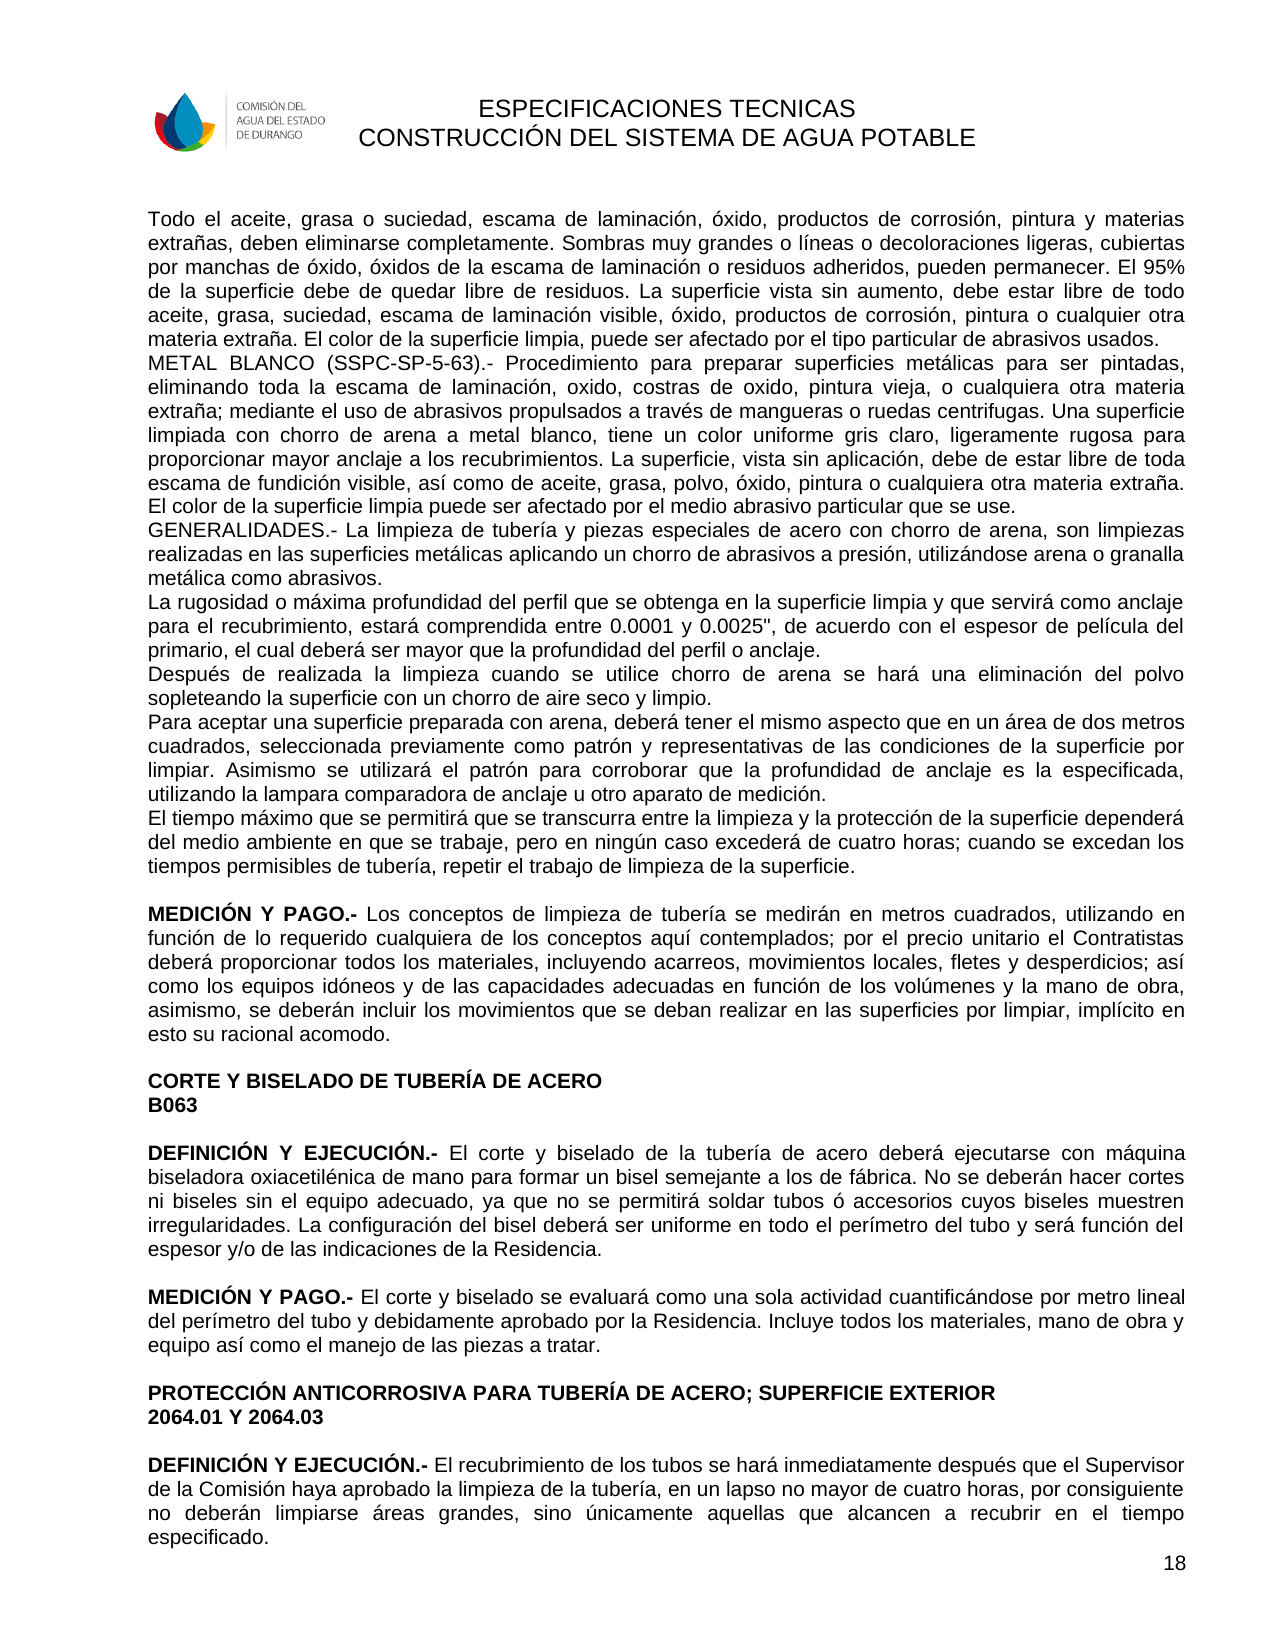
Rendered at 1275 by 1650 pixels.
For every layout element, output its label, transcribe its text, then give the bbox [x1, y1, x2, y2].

text METAL BLANCO (SSPC-SP-5-63).- Procedimiento para preparar superficies metálicas para ser pintadas, eliminando toda la escama de laminación, oxido, costras de oxido, pintura vieja, o cualquiera otra materia extraña; mediante el uso de abrasivos propulsados a través de mangueras o ruedas centrifugas. Una superficie limpiada con chorro de arena a metal blanco, tiene un color uniforme gris claro, ligeramente rugosa para proporcionar mayor anclaje a los recubrimientos. La superficie, vista sin aplicación, debe de estar libre de toda escama de fundición visible, así como de aceite, grasa, polvo, óxido, pintura o cualquiera otra materia extraña. El color de la superficie limpia puede ser afectado por el medio abrasivo particular que se use. [148, 351, 1186, 518]
text El tiempo máximo que se permitirá que se transcurra entre la limpieza y la protección de la superficie dependerá del medio ambiente en que se trabaje, pero en ningún caso excederá de cuatro horas; cuando se excedan los tiempos permisibles de tubería, repetir el trabajo de limpieza de la superficie. [148, 806, 1186, 878]
text DEFINICIÓN Y EJECUCIÓN.- El recubrimiento de los tubos se hará inmediatamente después que el Supervisor de haya aprobado la limpieza de la tubería, en un lapso no mayor de cuatro horas, por consiguiente no deberán limpiarse áreas grandes, sino únicamente aquellas que alcancen a recubrir en el tiempo especificado. [148, 1453, 1186, 1548]
text MEDICIÓN Y PAGO.- El corte y biselado se evaluará como una sola actividad cuantificándose por metro lineal del perímetro del tubo y debidamente aprobado por todos los materiales, mano de obra y equipo así como el manejo de las piezas a tratar. [148, 1285, 1186, 1357]
text DEFINICIÓN Y EJECUCIÓN.- El corte y biselado de la tubería de acero deberá ejecutarse con máquina biseladora oxiacetilénica de mano para formar un bisel semejante a los de fábrica. No se deberán hacer cortes ni biseles sin el equipo adecuado, ya que no se permitirá soldar tubos ó accesorios cuyos biseles muestren irregularidades. La configuración del bisel deberá ser uniforme en todo el perímetro del tubo y será función del espesor y/o de las indicaciones de [148, 1141, 1186, 1261]
text GENERALIDADES.- La limpieza de tubería y piezas especiales de acero con chorro de arena, son limpiezas realizadas en las superficies metálicas aplicando un chorro de abrasivos a presión, utilizándose arena o granalla metálica como abrasivos. [148, 518, 1186, 590]
text B063 [148, 1093, 1186, 1117]
text Para aceptar una superficie preparada con arena, deberá tener el mismo aspecto que en un área de dos metros cuadrados, seleccionada previamente como patrón y representativas de las condiciones de la superficie por limpiar. Asimismo se utilizará el patrón para corroborar que la profundidad de anclaje es la especificada, utilizando la lampara comparadora de anclaje u otro aparato de medición. [148, 710, 1186, 806]
text 2064.01 Y 2064.03 [148, 1405, 1186, 1429]
text PROTECCIÓN ANTICORROSIVA PARA TUBERÍA DE ACERO; SUPERFICIE EXTERIOR [148, 1381, 1186, 1405]
text La rugosidad o máxima profundidad del perfil que se obtenga en la superficie limpia y que servirá como anclaje para el recubrimiento, estará comprendida entre 0.0001 y 0.0025", de acuerdo con el espesor de película del primario, el cual deberá ser mayor que la profundidad del perfil o anclaje. [148, 590, 1186, 662]
text Después de realizada la limpieza cuando se utilice chorro de arena se hará una eliminación del polvo sopleteando la superficie con un chorro de aire seco y limpio. [148, 662, 1186, 710]
text CORTE Y BISELADO DE TUBERÍA DE ACERO [148, 1069, 1186, 1093]
picture [147, 75, 332, 167]
text MEDICIÓN Y PAGO.- Los conceptos de limpieza de tubería se medirán en metros cuadrados, utilizando en función de lo requerido cualquiera de los conceptos aquí contemplados; por el precio unitario el Contratistas deberá proporcionar todos los materiales, incluyendo acarreos, movimientos locales, fletes y desperdicios; así como los equipos idóneos y de las capacidades adecuadas en función de los volúmenes y la mano de obra, asimismo, se deberán incluir los movimientos que se deban realizar en las superficies por limpiar, implícito en esto su racional acomodo. [148, 902, 1186, 1045]
text Todo el aceite, grasa o suciedad, escama de laminación, óxido, productos de corrosión, pintura y materias extrañas, deben eliminarse completamente. Sombras muy grandes o líneas o decoloraciones ligeras, cubiertas por manchas de óxido, óxidos de la escama de laminación o residuos adheridos, pueden permanecer. El 95% de la superficie debe de quedar libre de residuos. La superficie vista sin aumento, debe estar libre de todo aceite, grasa, suciedad, escama de laminación visible, óxido, productos de corrosión, pintura o cualquier otra materia extraña. El color de la superficie limpia, puede ser afectado por el tipo particular de abrasivos usados. [148, 207, 1186, 351]
